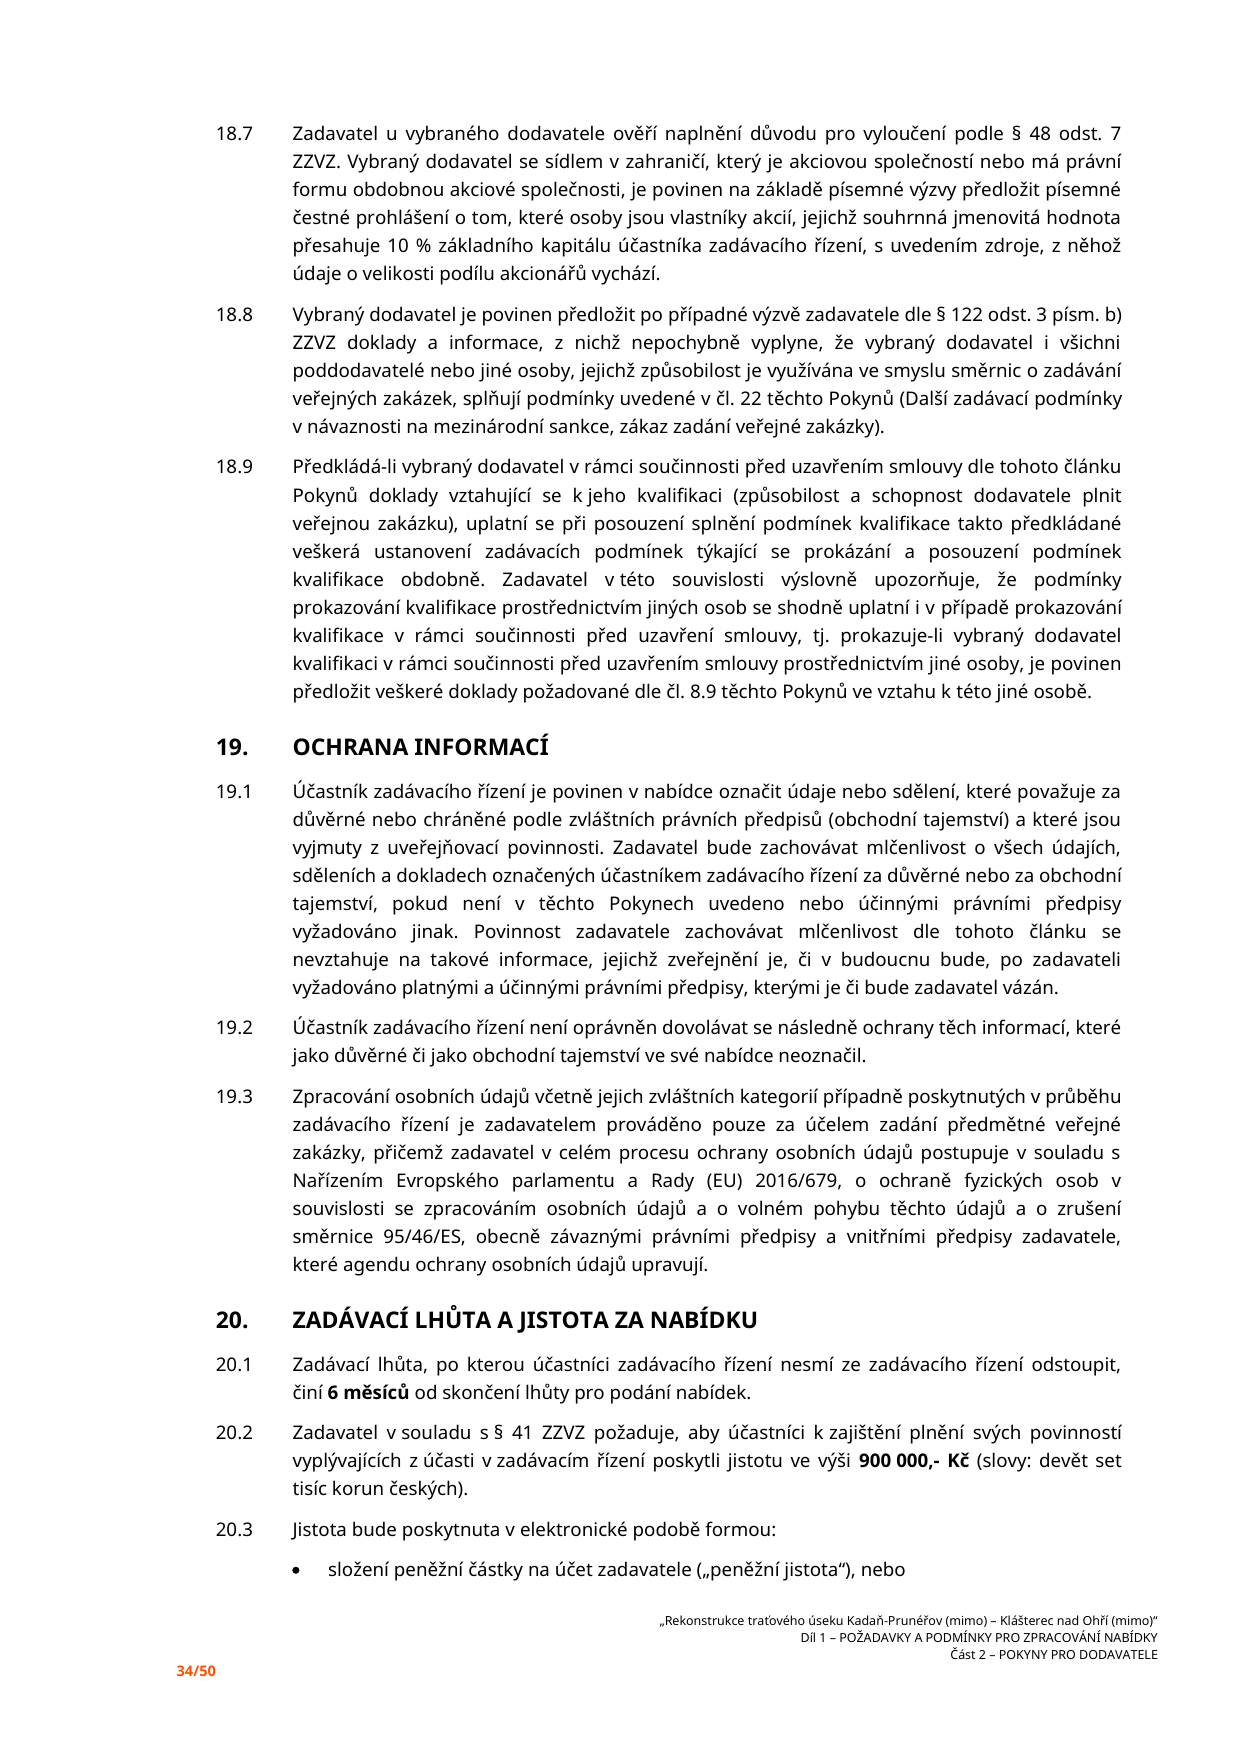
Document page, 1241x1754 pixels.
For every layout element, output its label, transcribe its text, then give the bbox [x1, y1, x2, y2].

text OCHRANA INFORMACÍ [216, 731, 1122, 762]
text Zadavatel v souladu s § 41 ZZVZ požaduje, aby účastníci k zajištění plnění svých povinností vyplývajících z účasti v zadávacím řízení poskytli jistotu ve výši 900 000,- Kč (slovy: devět set tisíc korun českých). [216, 1420, 1122, 1501]
text ZADÁVACÍ LHŮTA A JISTOTA ZA NABÍDKU [216, 1304, 1122, 1336]
text Zpracování osobních údajů včetně jejich zvláštních kategorií případně poskytnutých v průběhu zadávacího řízení je zadavatelem prováděno pouze za účelem zadání předmětné veřejné zakázky, přičemž zadavatel v celém procesu ochrany osobních údajů postupuje v souladu s Nařízením Evropského parlamentu a Rady (EU) 2016/679, o ochraně fyzických osob v souvislosti se zpracováním osobních údajů a o volném pohybu těchto údajů a o zrušení směrnice 95/46/ES, obecně závaznými právními předpisy a vnitřními předpisy zadavatele, které agendu ochrany osobních údajů upravují. [216, 1083, 1122, 1277]
text Účastník zadávacího řízení je povinen v nabídce označit údaje nebo sdělení, které považuje za důvěrné nebo chráněné podle zvláštních právních předpisů (obchodní tajemství) a které jsou vyjmuty z uveřejňovací povinnosti. Zadavatel bude zachovávat mlčenlivost o všech údajích, sděleních a dokladech označených účastníkem zadávacího řízení za důvěrné nebo za obchodní tajemství, pokud není v těchto Pokynech uvedeno nebo účinnými právními předpisy vyžadováno jinak. Povinnost zadavatele zachovávat mlčenlivost dle tohoto článku se nevztahuje na takové informace, jejichž zveřejnění je, či v budoucnu bude, po zadavateli vyžadováno platnými a účinnými právními předpisy, kterými je či bude zadavatel vázán. [216, 778, 1122, 999]
text složení peněžní částky na účet zadavatele („peněžní jistota“), nebo [292, 1557, 1122, 1582]
text Zadavatel u vybraného dodavatele ověří naplnění důvodu pro vyloučení podle § 48 odst. 7 ZZVZ. Vybraný dodavatel se sídlem v zahraničí, který je akciovou společností nebo má právní formu obdobnou akciové společnosti, je povinen na základě písemné výzvy předložit písemné čestné prohlášení o tom, které osoby jsou vlastníky akcií, jejichž souhrnná jmenovitá hodnota přesahuje 10 % základního kapitálu účastníka zadávacího řízení, s uvedením zdroje, z něhož údaje o velikosti podílu akcionářů vychází. [216, 121, 1122, 286]
text Jistota bude poskytnuta v elektronické podobě formou: [216, 1516, 1122, 1542]
text Účastník zadávacího řízení není oprávněn dovolávat se následně ochrany těch informací, které jako důvěrné či jako obchodní tajemství ve své nabídce neoznačil. [216, 1014, 1122, 1068]
text Vybraný dodavatel je povinen předložit po případné výzvě zadavatele dle § 122 odst. 3 písm. b) ZZVZ doklady a informace, z nichž nepochybně vyplyne, že vybraný dodavatel i všichni poddodavatelé nebo jiné osoby, jejichž způsobilost je využívána ve smyslu směrnic o zadávání veřejných zakázek, splňují podmínky uvedené v čl. 22 těchto Pokynů (Další zadávací podmínky v návaznosti na mezinárodní sankce, zákaz zadání veřejné zakázky). [216, 301, 1122, 439]
text Předkládá-li vybraný dodavatel v rámci součinnosti před uzavřením smlouvy dle tohoto článku Pokynů doklady vztahující se k jeho kvalifikaci (způsobilost a schopnost dodavatele plnit veřejnou zakázku), uplatní se při posouzení splnění podmínek kvalifikace takto předkládané veškerá ustanovení zadávacích podmínek týkající se prokázání a posouzení podmínek kvalifikace obdobně. Zadavatel v této souvislosti výslovně upozorňuje, že podmínky prokazování kvalifikace prostřednictvím jiných osob se shodně uplatní i v případě prokazování kvalifikace v rámci součinnosti před uzavření smlouvy, tj. prokazuje-li vybraný dodavatel kvalifikaci v rámci součinnosti před uzavřením smlouvy prostřednictvím jiné osoby, je povinen předložit veškeré doklady požadované dle čl. 8.9 těchto Pokynů ve vztahu k této jiné osobě. [216, 454, 1122, 703]
text Zadávací lhůta, po kterou účastníci zadávacího řízení nesmí ze zadávacího řízení odstoupit, činí 6 měsíců od skončení lhůty pro podání nabídek. [216, 1351, 1122, 1405]
